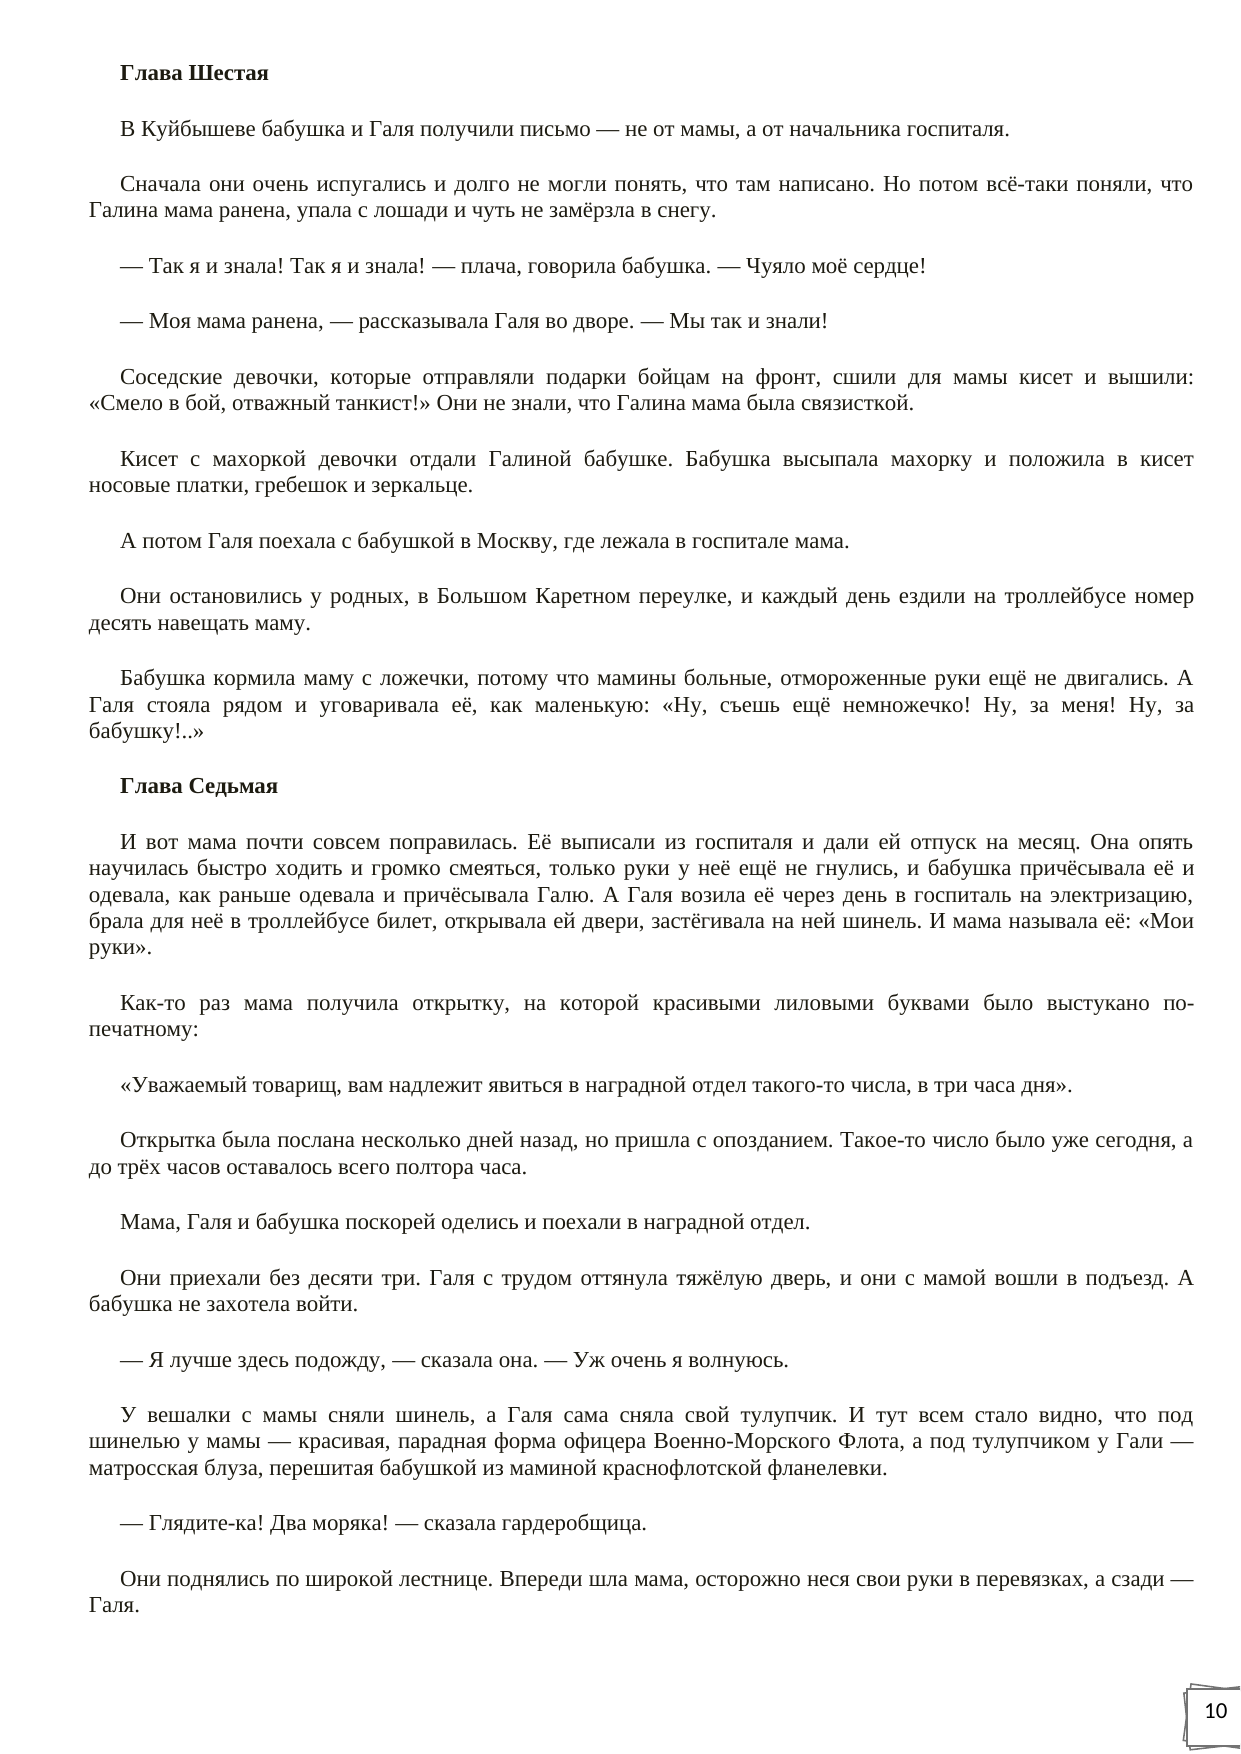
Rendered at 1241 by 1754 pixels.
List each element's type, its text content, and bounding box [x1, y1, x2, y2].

text — Глядите-ка! Два моряка! — сказала гардеробщица. [89, 1509, 1196, 1536]
text — Моя мама ранена, — рассказывала Галя во дворе. — Мы так и знали! [89, 308, 1196, 334]
text «Уважаемый товарищ, вам надлежит явиться в наградной отдел такого-то числа, в три часа дня». [89, 1071, 1196, 1097]
text Мама, Галя и бабушка поскорей оделись и поехали в наградной отдел. [89, 1208, 1196, 1234]
text Сначала они очень испугались и долго не могли понять, что там написано. Но потом всё-таки поняли, что Галина мама ранена, упала с лошади и чуть не замёрзла в снегу. [89, 170, 1196, 223]
text — Так я и знала! Так я и знала! — плача, говорила бабушка. — Чуяло моё сердце! [89, 252, 1196, 278]
text Глава Седьмая [89, 772, 1196, 799]
text Они остановились у родных, в Большом Каретном переулке, и каждый день ездили на троллейбусе номер десять навещать маму. [89, 582, 1196, 635]
text В Куйбышеве бабушка и Галя получили письмо — не от мамы, а от начальника госпиталя. [89, 115, 1196, 141]
text Глава Шестая [89, 59, 1196, 86]
text — Я лучше здесь подожду, — сказала она. — Уж очень я волнуюсь. [89, 1346, 1196, 1372]
text И вот мама почти совсем поправилась. Её выписали из госпиталя и дали ей отпуск на месяц. Она опять научилась быстро ходить и громко смеяться, только руки у неё ещё не гнулись, и бабушка причёсывала её и одевала, как раньше одевала и причёсывала Галю. А Галя возила её через день в госпиталь на электризацию, брала для неё в троллейбусе билет, открывала ей двери, застёгивала на ней шинель. И мама называла её: «Мои руки». [89, 828, 1196, 960]
text А потом Галя поехала с бабушкой в Москву, где лежала в госпитале мама. [89, 527, 1196, 553]
text Как-то раз мама получила открытку, на которой красивыми лиловыми буквами было выстукано по-печатному: [89, 989, 1196, 1042]
text Бабушка кормила маму с ложечки, потому что мамины больные, отмороженные руки ещё не двигались. А Галя стояла рядом и уговаривала её, как маленькую: «Ну, съешь ещё немножечко! Ну, за меня! Ну, за бабушку!..» [89, 664, 1196, 743]
text Соседские девочки, которые отправляли подарки бойцам на фронт, сшили для мамы кисет и вышили: «Смело в бой, отважный танкист!» Они не знали, что Галина мама была связисткой. [89, 363, 1196, 416]
text Они приехали без десяти три. Галя с трудом оттянула тяжёлую дверь, и они с мамой вошли в подъезд. А бабушка не захотела войти. [89, 1264, 1196, 1316]
text Кисет с махоркой девочки отдали Галиной бабушке. Бабушка высыпала махорку и положила в кисет носовые платки, гребешок и зеркальце. [89, 445, 1196, 498]
text Открытка была послана несколько дней назад, но пришла с опозданием. Такое-то число было уже сегодня, а до трёх часов оставалось всего полтора часа. [89, 1126, 1196, 1179]
text У вешалки с мамы сняли шинель, а Галя сама сняла свой тулупчик. И тут всем стало видно, что под шинелью у мамы — красивая, парадная форма офицера Военно-Морского Флота, а под тулупчиком у Гали — матросская блуза, перешитая бабушкой из маминой краснофлотской фланелевки. [89, 1401, 1196, 1480]
text Они поднялись по широкой лестнице. Впереди шла мама, осторожно неся свои руки в перевязках, а сзади — Галя. [89, 1565, 1196, 1618]
